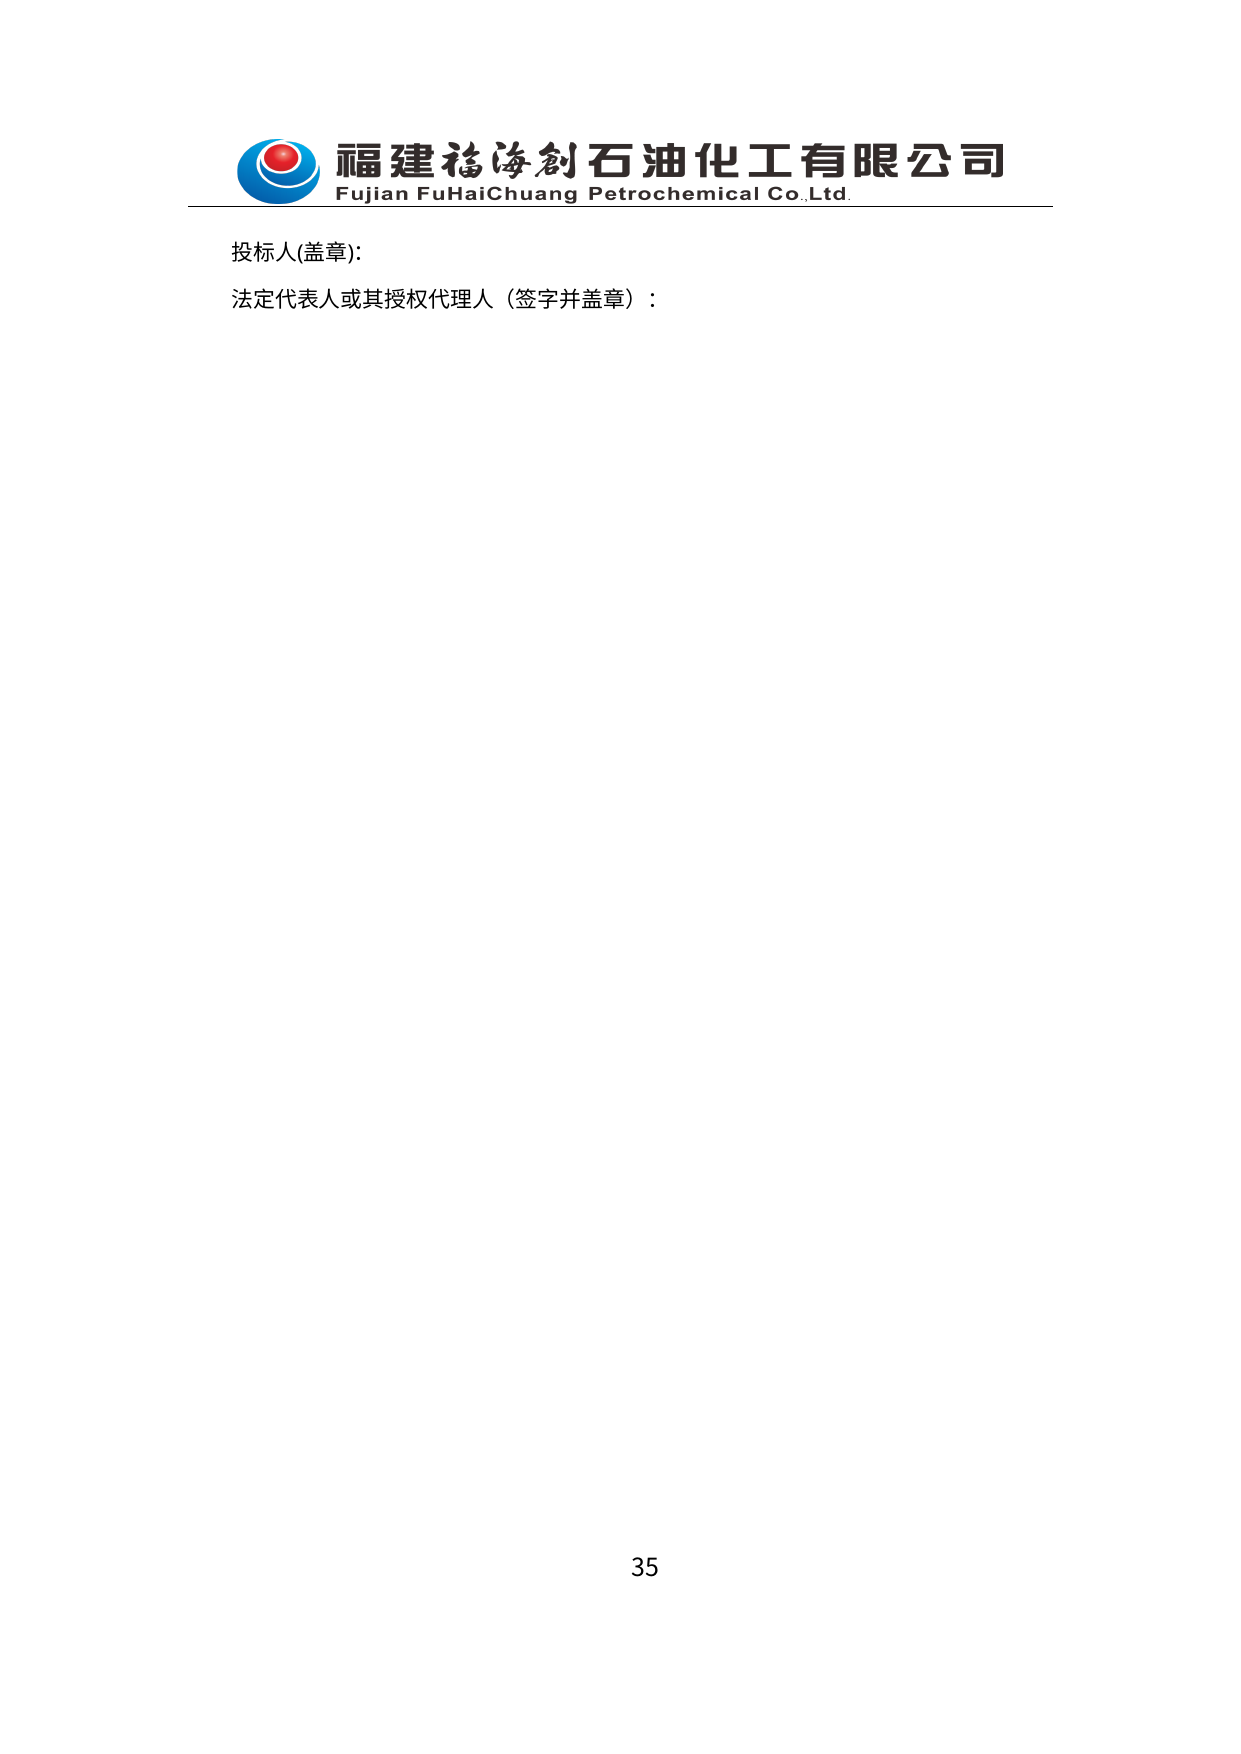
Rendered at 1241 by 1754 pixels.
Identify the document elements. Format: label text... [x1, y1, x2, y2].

text 法定代表人或其授权代理人（签字并盖章）： [187, 282, 1053, 314]
picture [237, 139, 1003, 204]
text 投标人(盖章)： [187, 235, 1053, 267]
